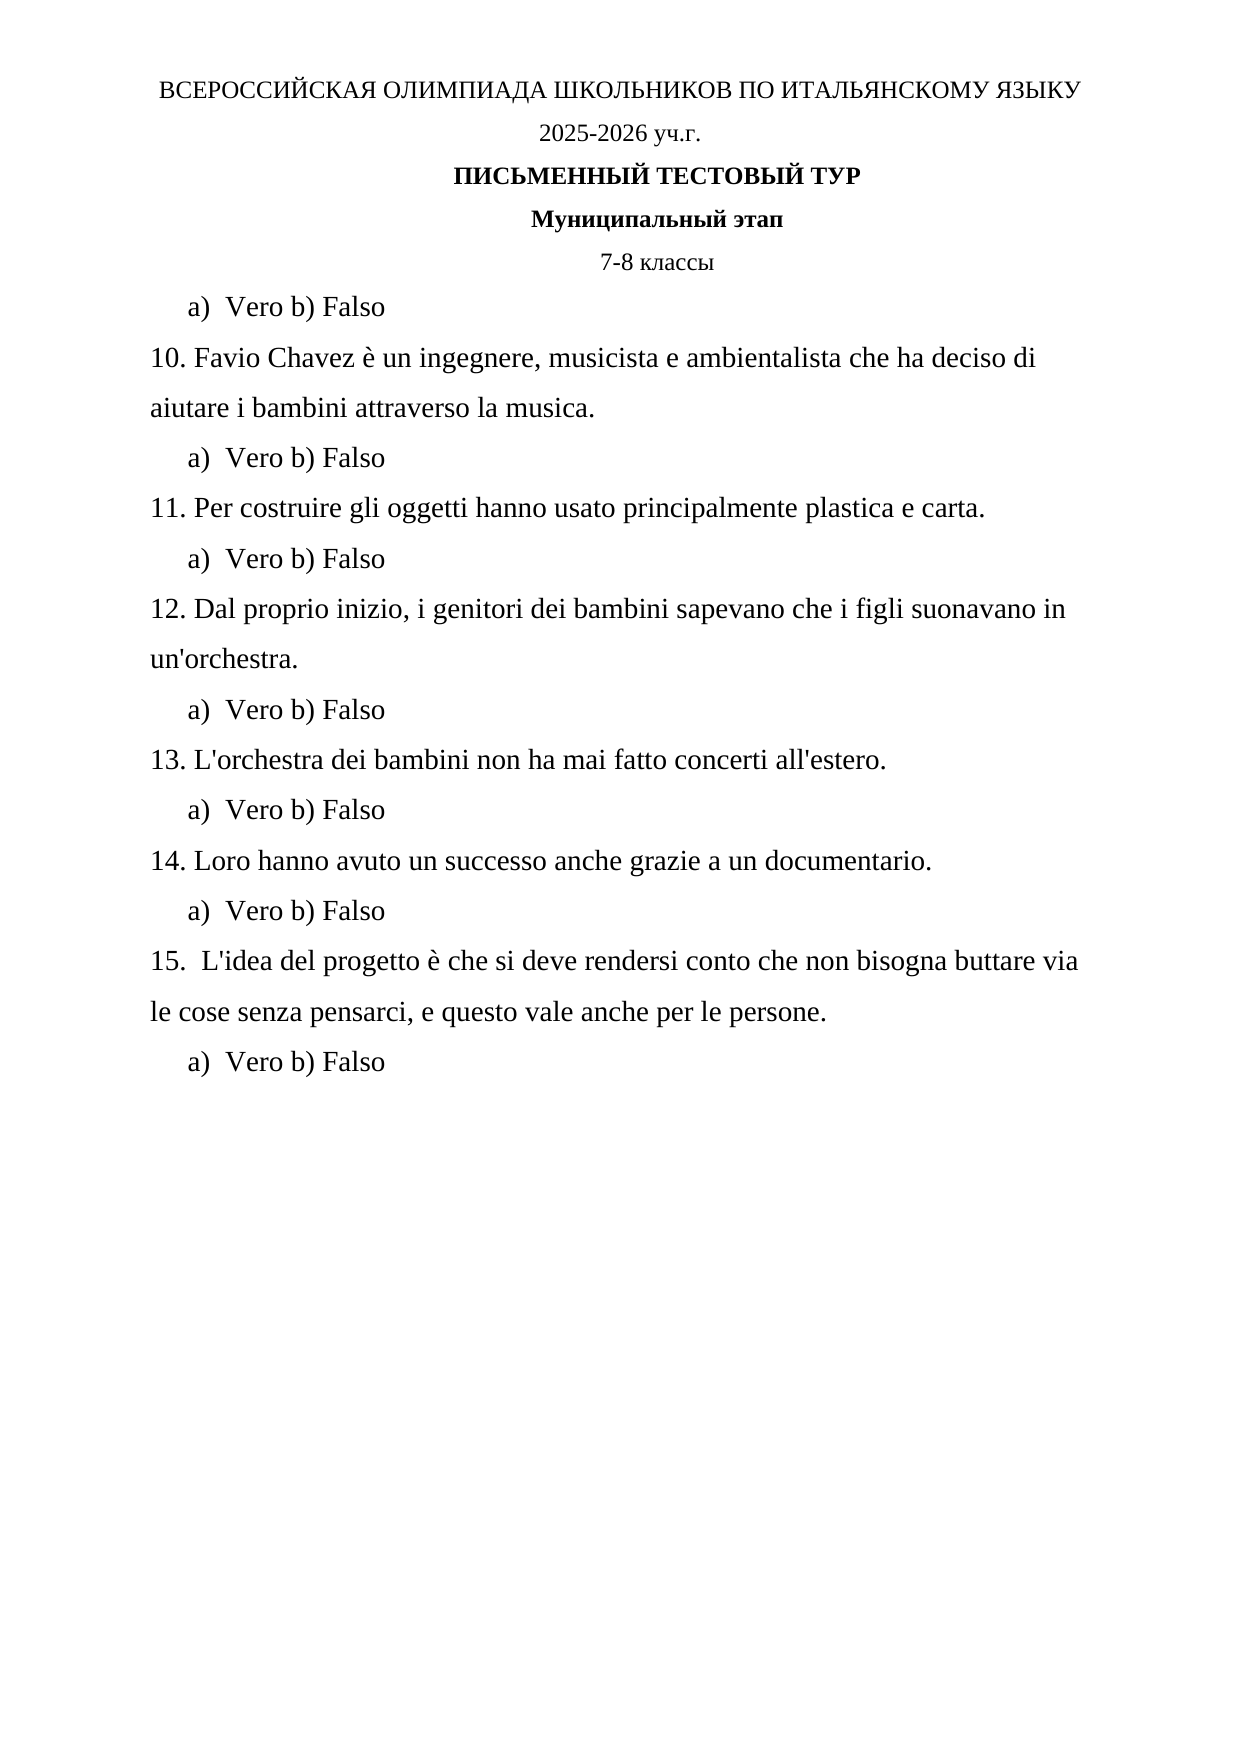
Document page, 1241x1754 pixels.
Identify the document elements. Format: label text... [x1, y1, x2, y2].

text 15. L'idea del progetto è che si deve rendersi conto che non bisogna buttare via le cose senza pensarci, e questo vale anche per le persone. [150, 943, 1090, 1027]
text 12. Dal proprio inizio, i genitori dei bambini sapevano che i figli suonavano in un'orchestra. [150, 591, 1090, 675]
text 11. Per costruire gli oggetti hanno usato principalmente plastica e carta. [150, 491, 1090, 524]
list Vero b) Falso [187, 1044, 1090, 1078]
text 14. Loro hanno avuto un successo anche grazie a un documentario. [150, 843, 1090, 876]
list Vero b) Falso [187, 692, 1090, 725]
list Vero b) Falso [187, 541, 1090, 574]
list Vero b) Falso [187, 893, 1090, 927]
list Vero b) Falso [187, 289, 1090, 323]
text 13. L'orchestra dei bambini non ha mai fatto concerti all'estero. [150, 742, 1090, 776]
list Vero b) Falso [187, 440, 1090, 474]
text 10. Favio Chavez è un ingegnere, musicista e ambientalista che ha deciso di aiutare i bambini attraverso la musica. [150, 340, 1090, 423]
list Vero b) Falso [187, 792, 1090, 826]
